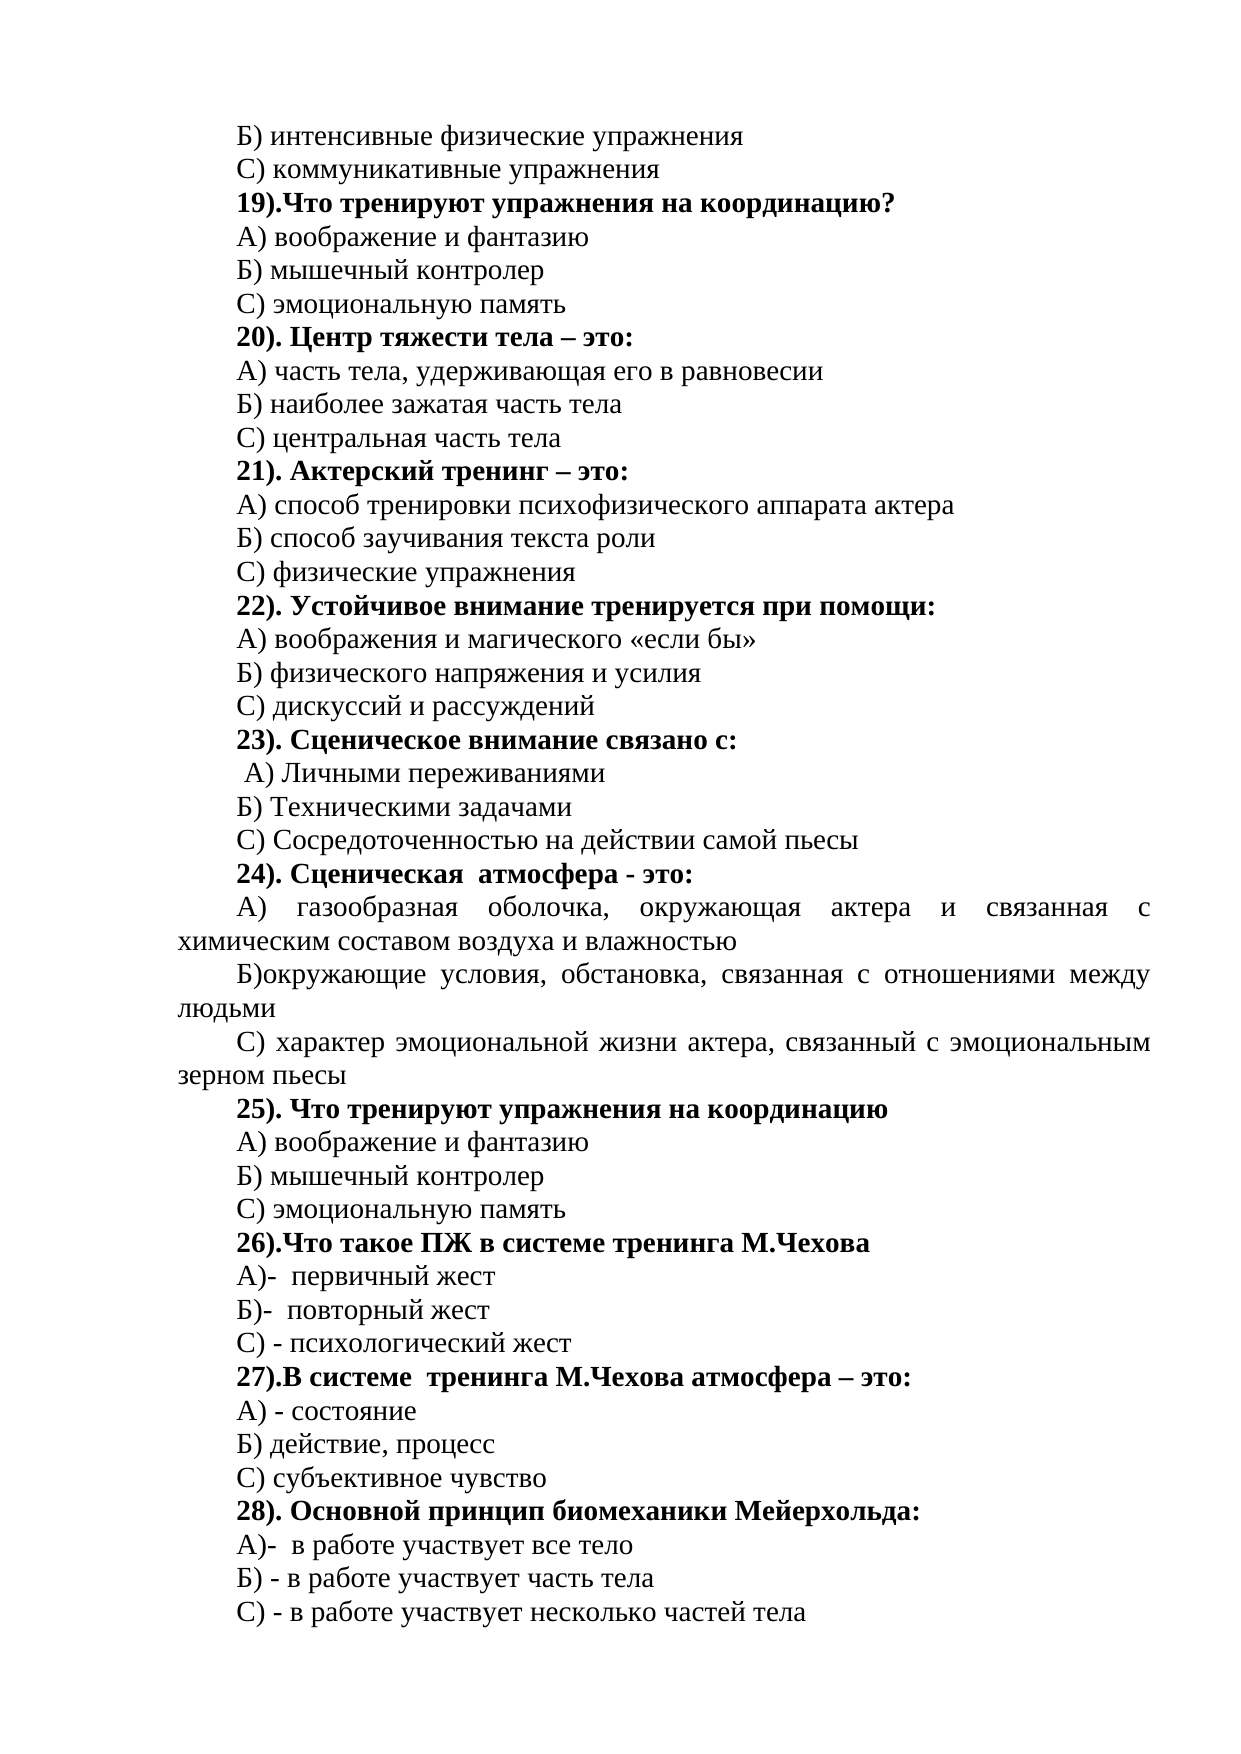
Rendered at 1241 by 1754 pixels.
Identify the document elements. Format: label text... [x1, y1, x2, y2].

text С) коммуникативные упражнения [177, 152, 1152, 185]
text С) - в работе участвует несколько частей тела [177, 1594, 1152, 1627]
text С) физические упражнения [177, 554, 1152, 588]
text Б)окружающие условия, обстановка, связанная с отношениями между людьми [177, 957, 1152, 1024]
text Б) способ заучивания текста роли [177, 521, 1152, 554]
text Б) интенсивные физические упражнения [177, 118, 1152, 152]
text А) - состояние [177, 1393, 1152, 1426]
text С) дискуссий и рассуждений [177, 688, 1152, 722]
text Б) мышечный контролер [177, 1158, 1152, 1191]
text Б) мышечный контролер [177, 252, 1152, 286]
text С) эмоциональную память [177, 286, 1152, 319]
text А) воображения и магического «если бы» [177, 621, 1152, 655]
text С) центральная часть тела [177, 420, 1152, 453]
text 23). Сценическое внимание связано с: [177, 722, 1152, 755]
text Б) - в работе участвует часть тела [177, 1560, 1152, 1594]
text А) воображение и фантазию [177, 1124, 1152, 1158]
text 21). Актерский тренинг – это: [177, 453, 1152, 487]
text А)- первичный жест [177, 1258, 1152, 1292]
text Б) действие, процесс [177, 1426, 1152, 1460]
text 27).В системе тренинга М.Чехова атмосфера – это: [177, 1359, 1152, 1393]
text С) эмоциональную память [177, 1191, 1152, 1225]
text А) воображение и фантазию [177, 219, 1152, 252]
text 25). Что тренируют упражнения на координацию [177, 1091, 1152, 1124]
text Б) Техническими задачами [177, 789, 1152, 822]
text Б) физического напряжения и усилия [177, 655, 1152, 688]
text А)- в работе участвует все тело [177, 1527, 1152, 1560]
text А) Личными переживаниями [177, 755, 1152, 789]
text Б)- повторный жест [177, 1292, 1152, 1326]
text А) газообразная оболочка, окружающая актера и связанная с химическим составом воздуха и влажностью [177, 889, 1152, 957]
text А) часть тела, удерживающая его в равновесии [177, 353, 1152, 386]
text 28). Основной принцип биомеханики Мейерхольда: [177, 1493, 1152, 1527]
text С) субъективное чувство [177, 1460, 1152, 1493]
text 22). Устойчивое внимание тренируется при помощи: [177, 588, 1152, 621]
text А) способ тренировки психофизического аппарата актера [177, 487, 1152, 521]
text С) Сосредоточенностью на действии самой пьесы [177, 822, 1152, 856]
text 19).Что тренируют упражнения на координацию? [177, 185, 1152, 219]
text С) - психологический жест [177, 1326, 1152, 1359]
text 20). Центр тяжести тела – это: [177, 319, 1152, 353]
text С) характер эмоциональной жизни актера, связанный с эмоциональным зерном пьесы [177, 1024, 1152, 1091]
text 24). Сценическая атмосфера - это: [177, 856, 1152, 889]
text Б) наиболее зажатая часть тела [177, 386, 1152, 420]
text 26).Что такое ПЖ в системе тренинга М.Чехова [177, 1225, 1152, 1258]
